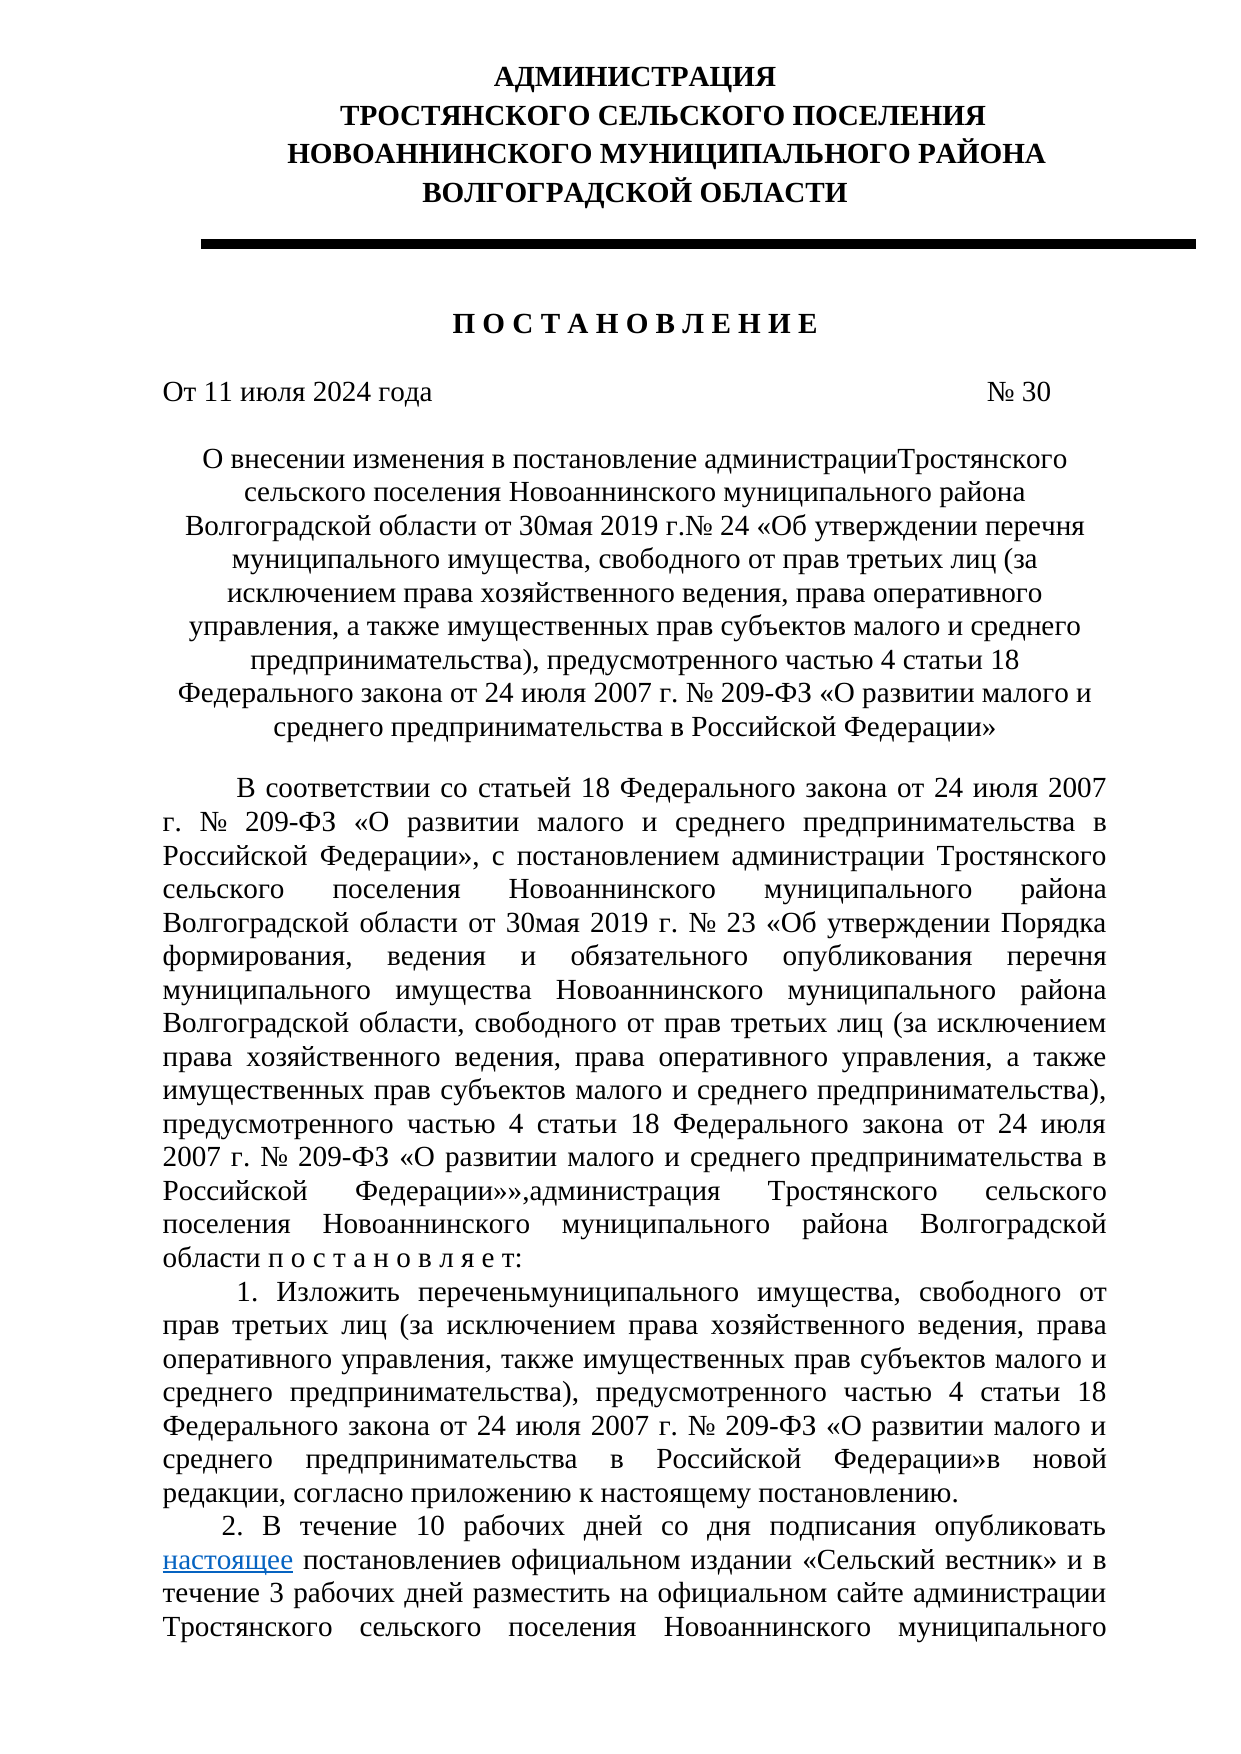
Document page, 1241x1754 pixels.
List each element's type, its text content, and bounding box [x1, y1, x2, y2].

text П О С Т А Н О В Л Е Н И Е [162, 307, 1107, 340]
text АДМИНИСТРАЦИЯ [162, 59, 1107, 93]
text В соответствии со статьей 18 Федерального закона от 24 июля 2007 г. № 209-ФЗ «О развитии малого и среднего предпринимательства в Российской Федерации», с постановлением администрации Тростянского сельского поселения Новоаннинского муниципального района Волгоградской области от 30мая 2019 г. № 23 «Об утверждении Порядка формирования, ведения и обязательного опубликования перечня муниципального имущества Новоаннинского муниципального района Волгоградской области, свободного от прав третьих лиц (за исключением права хозяйственного ведения, права оперативного управления, а также имущественных прав субъектов малого и среднего предпринимательства), предусмотренного частью 4 статьи 18 Федерального закона от 24 июля 2007 г. № 209-ФЗ «О развитии малого и среднего предпринимательства в Российской Федерации»»,администрация Тростянского сельского поселения Новоаннинского муниципального района Волгоградской области п о с т а н о в л я е т: [162, 771, 1107, 1274]
text НОВОАННИНСКОГО МУНИЦИПАЛЬНОГО РАЙОНА [162, 136, 1107, 170]
text ТРОСТЯНСКОГО СЕЛЬСКОГО ПОСЕЛЕНИЯ [162, 98, 1107, 131]
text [162, 1508, 1107, 1643]
text ВОЛГОГРАДСКОЙ ОБЛАСТИ [162, 175, 1107, 208]
text 1. Изложить переченьмуниципального имущества, свободного от прав третьих лиц (за исключением права хозяйственного ведения, права оперативного управления, также имущественных прав субъектов малого и среднего предпринимательства), предусмотренного частью 4 статьи 18 Федерального закона от 24 июля 2007 г. № 209-ФЗ «О развитии малого и среднего предпринимательства в Российской Федерации»в новой редакции, согласно приложению к настоящему постановлению. [162, 1274, 1107, 1508]
title О внесении изменения в постановление администрацииТростянского сельского поселения Новоаннинского муниципального района Волгоградской области от 30мая 2019 г.№ 24 «Об утверждении перечня муниципального имущества, свободного от прав третьих лиц (за исключением права хозяйственного ведения, права оперативного управления, а также имущественных прав субъектов малого и среднего предпринимательства), предусмотренного частью 4 статьи 18 Федерального закона от 24 июля 2007 г. № 209-ФЗ «О развитии малого и среднего предпринимательства в Российской Федерации» [162, 441, 1107, 743]
text От 11 июля 2024 года № 30 [162, 374, 1107, 407]
